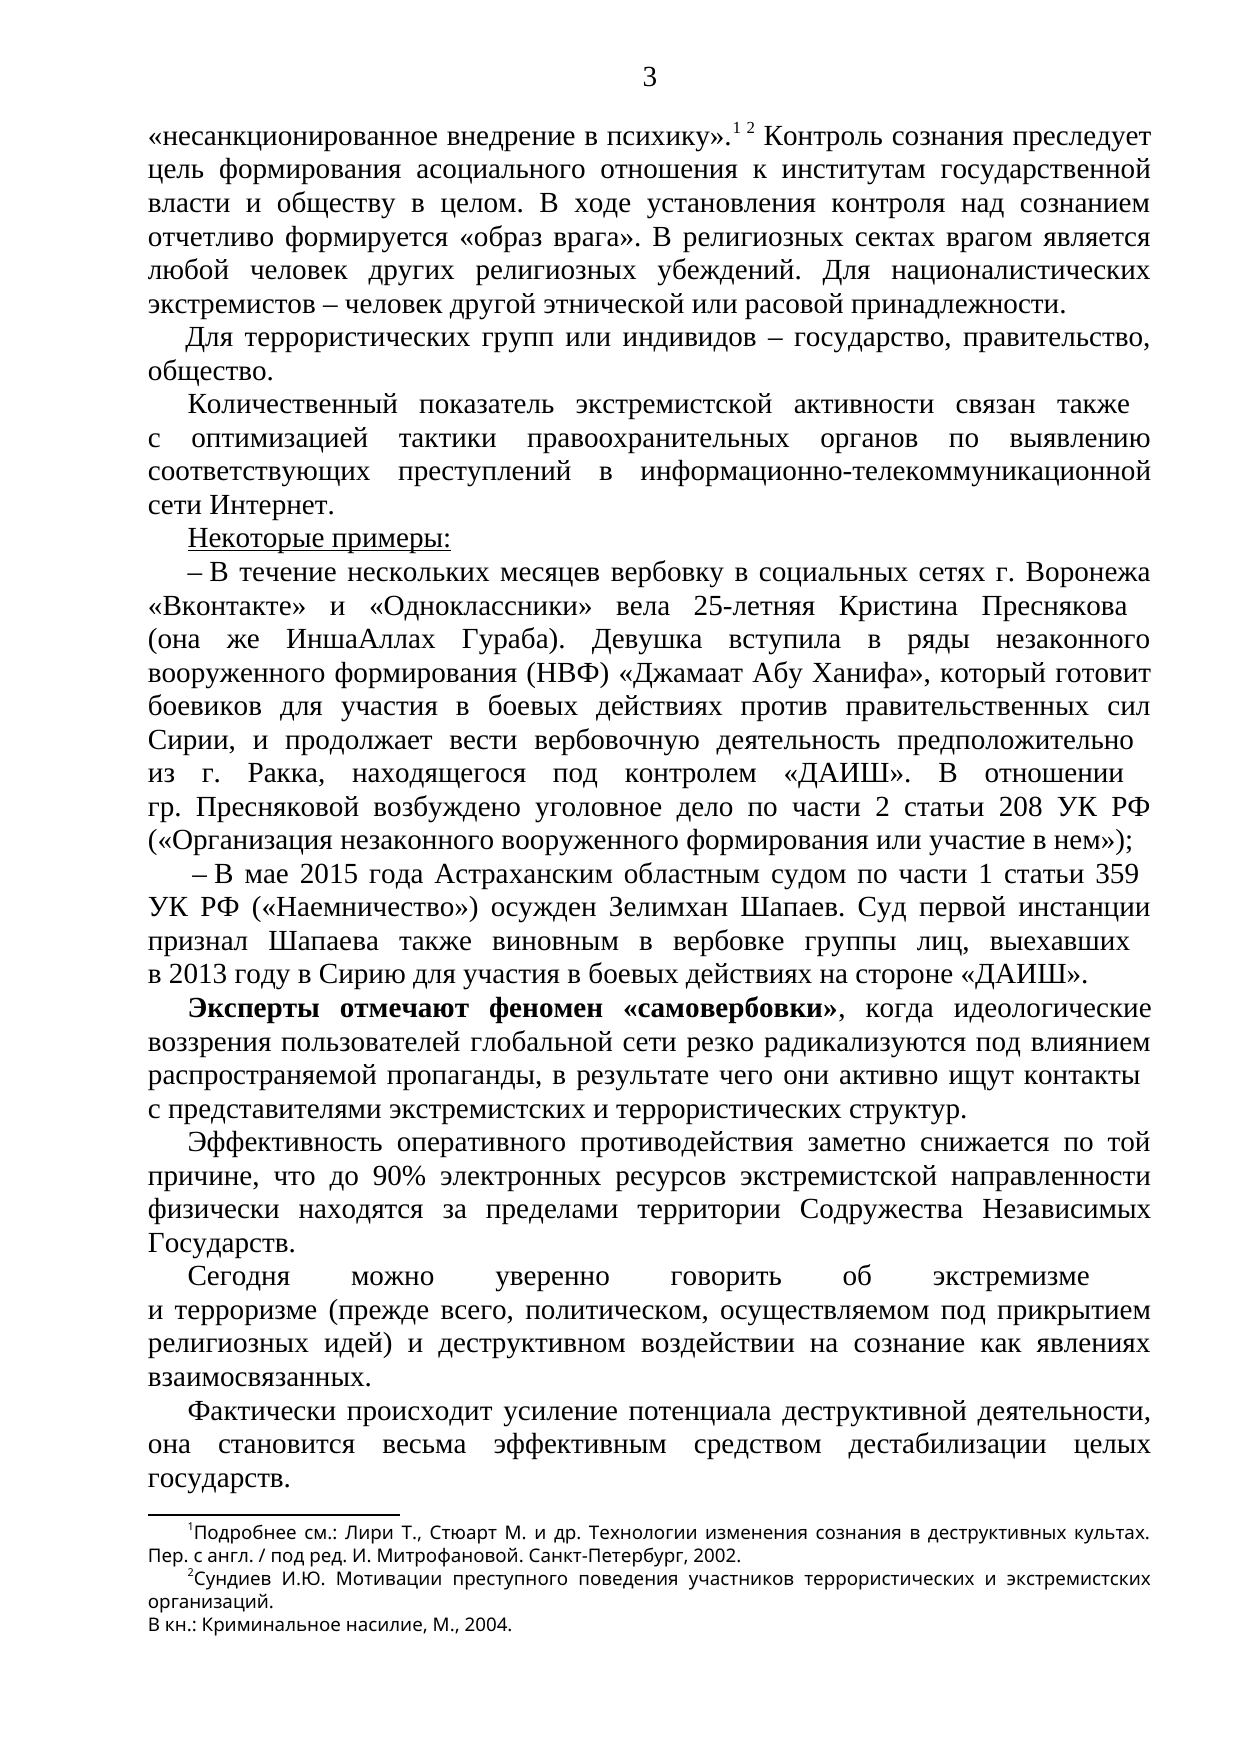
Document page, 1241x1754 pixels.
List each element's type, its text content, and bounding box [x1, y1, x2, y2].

text Для террористических групп или индивидов – государство, правительство, общество. [148, 319, 1152, 386]
text Эффективность оперативного противодействия заметно снижается по той причине, что до 90% электронных ресурсов экстремистской направленности физически находятся за пределами территории Содружества Независимых Государств. [148, 1124, 1152, 1258]
text Некоторые примеры: [148, 521, 1152, 554]
text Сегодня можно уверенно говорить об экстремизме и терроризме (прежде всего, политическом, осуществляемом под прикрытием религиозных идей) и деструктивном воздействии на сознание как явлениях взаимосвязанных. [148, 1258, 1152, 1393]
text Количественный показатель экстремистской активности связан также с оптимизацией тактики правоохранительных органов по выявлению соответствующих преступлений в информационно-телекоммуникационной сети Интернет. [148, 386, 1152, 521]
text – В мае 2015 года Астраханским областным судом по части 1 статьи 359 УК РФ («Наемничество») осужден Зелимхан Шапаев. Суд первой инстанции признал Шапаева также виновным в вербовке группы лиц, выехавших в 2013 году в Сирию для участия в боевых действиях на стороне «ДАИШ». [148, 856, 1152, 990]
text – В течение нескольких месяцев вербовку в социальных сетях г. Воронежа «Вконтакте» и «Одноклассники» вела 25-летняя Кристина Преснякова (она же ИншаАллах Гураба). Девушка вступила в ряды незаконного вооруженного формирования (НВФ) «Джамаат Абу Ханифа», который готовит боевиков для участия в боевых действиях против правительственных сил Сирии, и продолжает вести вербовочную деятельность предположительно из г. Ракка, находящегося под контролем «ДАИШ». В отношении гр. Пресняковой возбуждено уголовное дело по части 2 статьи 208 УК РФ («Организация незаконного вооруженного формирования или участие в нем»); [148, 554, 1152, 856]
text Фактически происходит усиление потенциала деструктивной деятельности, она становится весьма эффективным средством дестабилизации целых государств. [148, 1393, 1152, 1493]
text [148, 118, 1152, 319]
text Эксперты отмечают феномен «самовербовки», когда идеологические воззрения пользователей глобальной сети резко радикализуются под влиянием распространяемой пропаганды, в результате чего они активно ищут контакты с представителями экстремистских и террористических структур. [148, 990, 1152, 1124]
